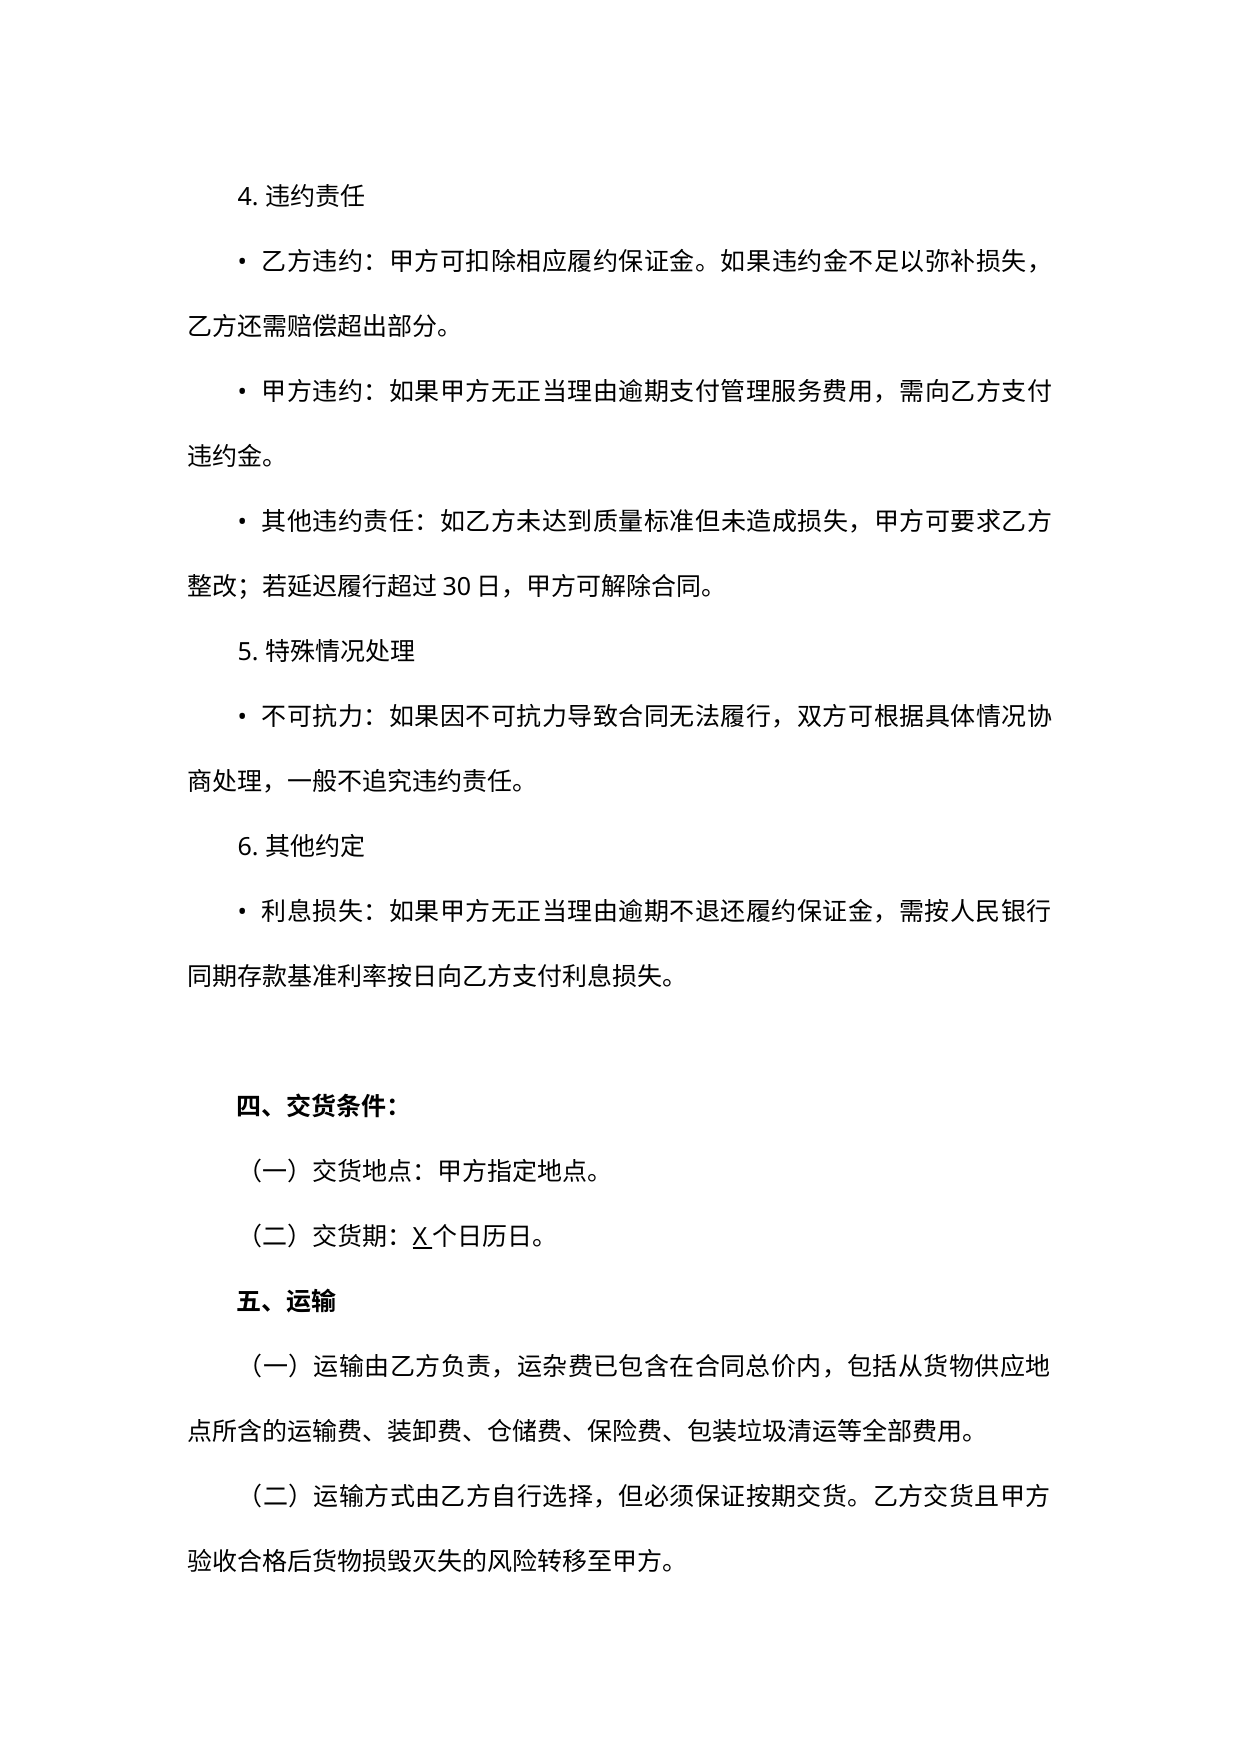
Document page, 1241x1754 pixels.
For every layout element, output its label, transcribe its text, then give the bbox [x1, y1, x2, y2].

text 四、交货条件： [187, 1072, 1053, 1137]
text （二）运输方式由乙方自行选择，但必须保证按期交货。乙方交货且甲方验收合格后货物损毁灭失的风险转移至甲方。 [187, 1462, 1053, 1592]
text 4. 违约责任 [187, 162, 1053, 227]
text （一）交货地点：甲方指定地点。 [187, 1137, 1053, 1202]
text • 乙方违约：甲方可扣除相应履约保证金。如果违约金不足以弥补损失，乙方还需赔偿超出部分。 [187, 227, 1053, 357]
text • 不可抗力：如果因不可抗力导致合同无法履行，双方可根据具体情况协商处理，一般不追究违约责任。 [187, 682, 1053, 812]
text （二）交货期：X个日历日。 [187, 1202, 1053, 1267]
text • 甲方违约：如果甲方无正当理由逾期支付管理服务费用，需向乙方支付违约金。 [187, 357, 1053, 487]
text • 其他违约责任：如乙方未达到质量标准但未造成损失，甲方可要求乙方整改；若延迟履行超过30日，甲方可解除合同。 [187, 487, 1053, 617]
text 6. 其他约定 [187, 812, 1053, 877]
text （一）运输由乙方负责，运杂费已包含在合同总价内，包括从货物供应地点所含的运输费、装卸费、仓储费、保险费、包装垃圾清运等全部费用。 [187, 1332, 1053, 1462]
text 5. 特殊情况处理 [187, 617, 1053, 682]
text • 利息损失：如果甲方无正当理由逾期不退还履约保证金，需按人民银行同期存款基准利率按日向乙方支付利息损失。 [187, 877, 1053, 1007]
text 五、运输 [187, 1267, 1053, 1332]
